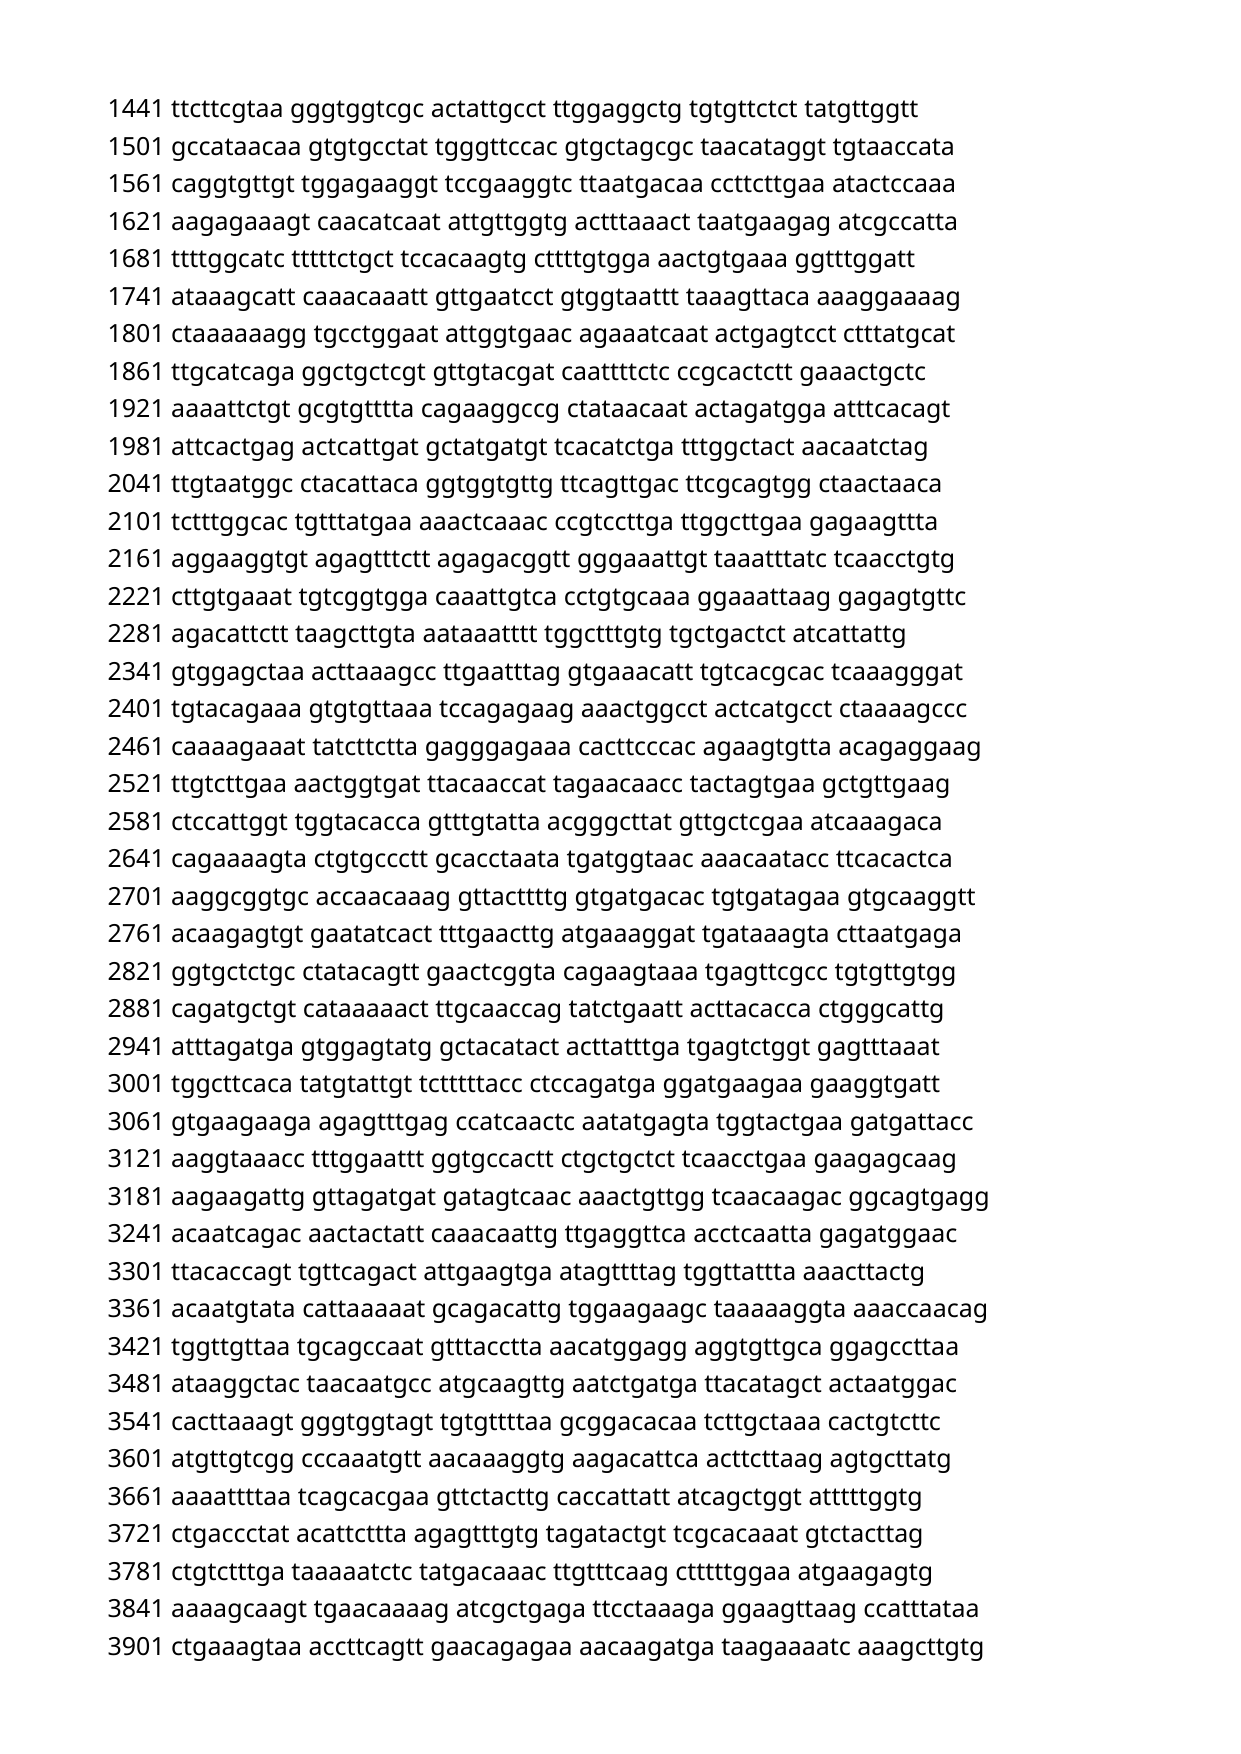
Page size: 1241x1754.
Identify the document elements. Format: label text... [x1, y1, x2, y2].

text 2641 cagaaaagta ctgtgccctt gcacctaata tgatggtaac aaacaatacc ttcacactca [75, 839, 1165, 877]
text 3781 ctgtctttga taaaaatctc tatgacaaac ttgtttcaag ctttttggaa atgaagagtg [75, 1552, 1165, 1589]
text 2341 gtggagctaa acttaaagcc ttgaatttag gtgaaacatt tgtcacgcac tcaaagggat [75, 652, 1165, 689]
text 1801 ctaaaaaagg tgcctggaat attggtgaac agaaatcaat actgagtcct ctttatgcat [75, 314, 1165, 352]
text 1921 aaaattctgt gcgtgtttta cagaaggccg ctataacaat actagatgga atttcacagt [75, 389, 1165, 427]
text 1741 ataaagcatt caaacaaatt gttgaatcct gtggtaattt taaagttaca aaaggaaaag [75, 277, 1165, 314]
text 3421 tggttgttaa tgcagccaat gtttacctta aacatggagg aggtgttgca ggagccttaa [75, 1327, 1165, 1364]
text 2461 caaaagaaat tatcttctta gagggagaaa cacttcccac agaagtgtta acagaggaag [75, 727, 1165, 764]
text 2221 cttgtgaaat tgtcggtgga caaattgtca cctgtgcaaa ggaaattaag gagagtgttc [75, 577, 1165, 614]
text 2101 tctttggcac tgtttatgaa aaactcaaac ccgtccttga ttggcttgaa gagaagttta [75, 502, 1165, 539]
text 1501 gccataacaa gtgtgcctat tgggttccac gtgctagcgc taacataggt tgtaaccata [75, 127, 1165, 164]
text 3661 aaaattttaa tcagcacgaa gttctacttg caccattatt atcagctggt atttttggtg [75, 1477, 1165, 1514]
text 3841 aaaagcaagt tgaacaaaag atcgctgaga ttcctaaaga ggaagttaag ccatttataa [75, 1589, 1165, 1627]
text 2581 ctccattggt tggtacacca gtttgtatta acgggcttat gttgctcgaa atcaaagaca [75, 802, 1165, 839]
text 2281 agacattctt taagcttgta aataaatttt tggctttgtg tgctgactct atcattattg [75, 614, 1165, 652]
text 3061 gtgaagaaga agagtttgag ccatcaactc aatatgagta tggtactgaa gatgattacc [75, 1102, 1165, 1139]
text 3601 atgttgtcgg cccaaatgtt aacaaaggtg aagacattca acttcttaag agtgcttatg [75, 1439, 1165, 1477]
text 2701 aaggcggtgc accaacaaag gttacttttg gtgatgacac tgtgatagaa gtgcaaggtt [75, 877, 1165, 914]
text 1441 ttcttcgtaa gggtggtcgc actattgcct ttggaggctg tgtgttctct tatgttggtt [75, 89, 1165, 127]
text 3001 tggcttcaca tatgtattgt tctttttacc ctccagatga ggatgaagaa gaaggtgatt [75, 1064, 1165, 1102]
text 2041 ttgtaatggc ctacattaca ggtggtgttg ttcagttgac ttcgcagtgg ctaactaaca [75, 464, 1165, 502]
text 1561 caggtgttgt tggagaaggt tccgaaggtc ttaatgacaa ccttcttgaa atactccaaa [75, 164, 1165, 202]
text 2761 acaagagtgt gaatatcact tttgaacttg atgaaaggat tgataaagta cttaatgaga [75, 914, 1165, 952]
text 1621 aagagaaagt caacatcaat attgttggtg actttaaact taatgaagag atcgccatta [75, 202, 1165, 239]
text 3121 aaggtaaacc tttggaattt ggtgccactt ctgctgctct tcaacctgaa gaagagcaag [75, 1139, 1165, 1177]
text 3361 acaatgtata cattaaaaat gcagacattg tggaagaagc taaaaaggta aaaccaacag [75, 1289, 1165, 1327]
text 3181 aagaagattg gttagatgat gatagtcaac aaactgttgg tcaacaagac ggcagtgagg [75, 1177, 1165, 1214]
text 2941 atttagatga gtggagtatg gctacatact acttatttga tgagtctggt gagtttaaat [75, 1027, 1165, 1064]
text 3541 cacttaaagt gggtggtagt tgtgttttaa gcggacacaa tcttgctaaa cactgtcttc [75, 1402, 1165, 1439]
text 1681 ttttggcatc tttttctgct tccacaagtg cttttgtgga aactgtgaaa ggtttggatt [75, 239, 1165, 277]
text 1981 attcactgag actcattgat gctatgatgt tcacatctga tttggctact aacaatctag [75, 427, 1165, 464]
text 2401 tgtacagaaa gtgtgttaaa tccagagaag aaactggcct actcatgcct ctaaaagccc [75, 689, 1165, 727]
text 3301 ttacaccagt tgttcagact attgaagtga atagttttag tggttattta aaacttactg [75, 1252, 1165, 1289]
text 2881 cagatgctgt cataaaaact ttgcaaccag tatctgaatt acttacacca ctgggcattg [75, 989, 1165, 1027]
text 2521 ttgtcttgaa aactggtgat ttacaaccat tagaacaacc tactagtgaa gctgttgaag [75, 764, 1165, 802]
text 3721 ctgaccctat acattcttta agagtttgtg tagatactgt tcgcacaaat gtctacttag [75, 1514, 1165, 1552]
text 3241 acaatcagac aactactatt caaacaattg ttgaggttca acctcaatta gagatggaac [75, 1214, 1165, 1252]
text 2161 aggaaggtgt agagtttctt agagacggtt gggaaattgt taaatttatc tcaacctgtg [75, 539, 1165, 577]
text 2821 ggtgctctgc ctatacagtt gaactcggta cagaagtaaa tgagttcgcc tgtgttgtgg [75, 952, 1165, 989]
text 3481 ataaggctac taacaatgcc atgcaagttg aatctgatga ttacatagct actaatggac [75, 1364, 1165, 1402]
text 1861 ttgcatcaga ggctgctcgt gttgtacgat caattttctc ccgcactctt gaaactgctc [75, 352, 1165, 389]
text 3901 ctgaaagtaa accttcagtt gaacagagaa aacaagatga taagaaaatc aaagcttgtg [75, 1627, 1165, 1664]
